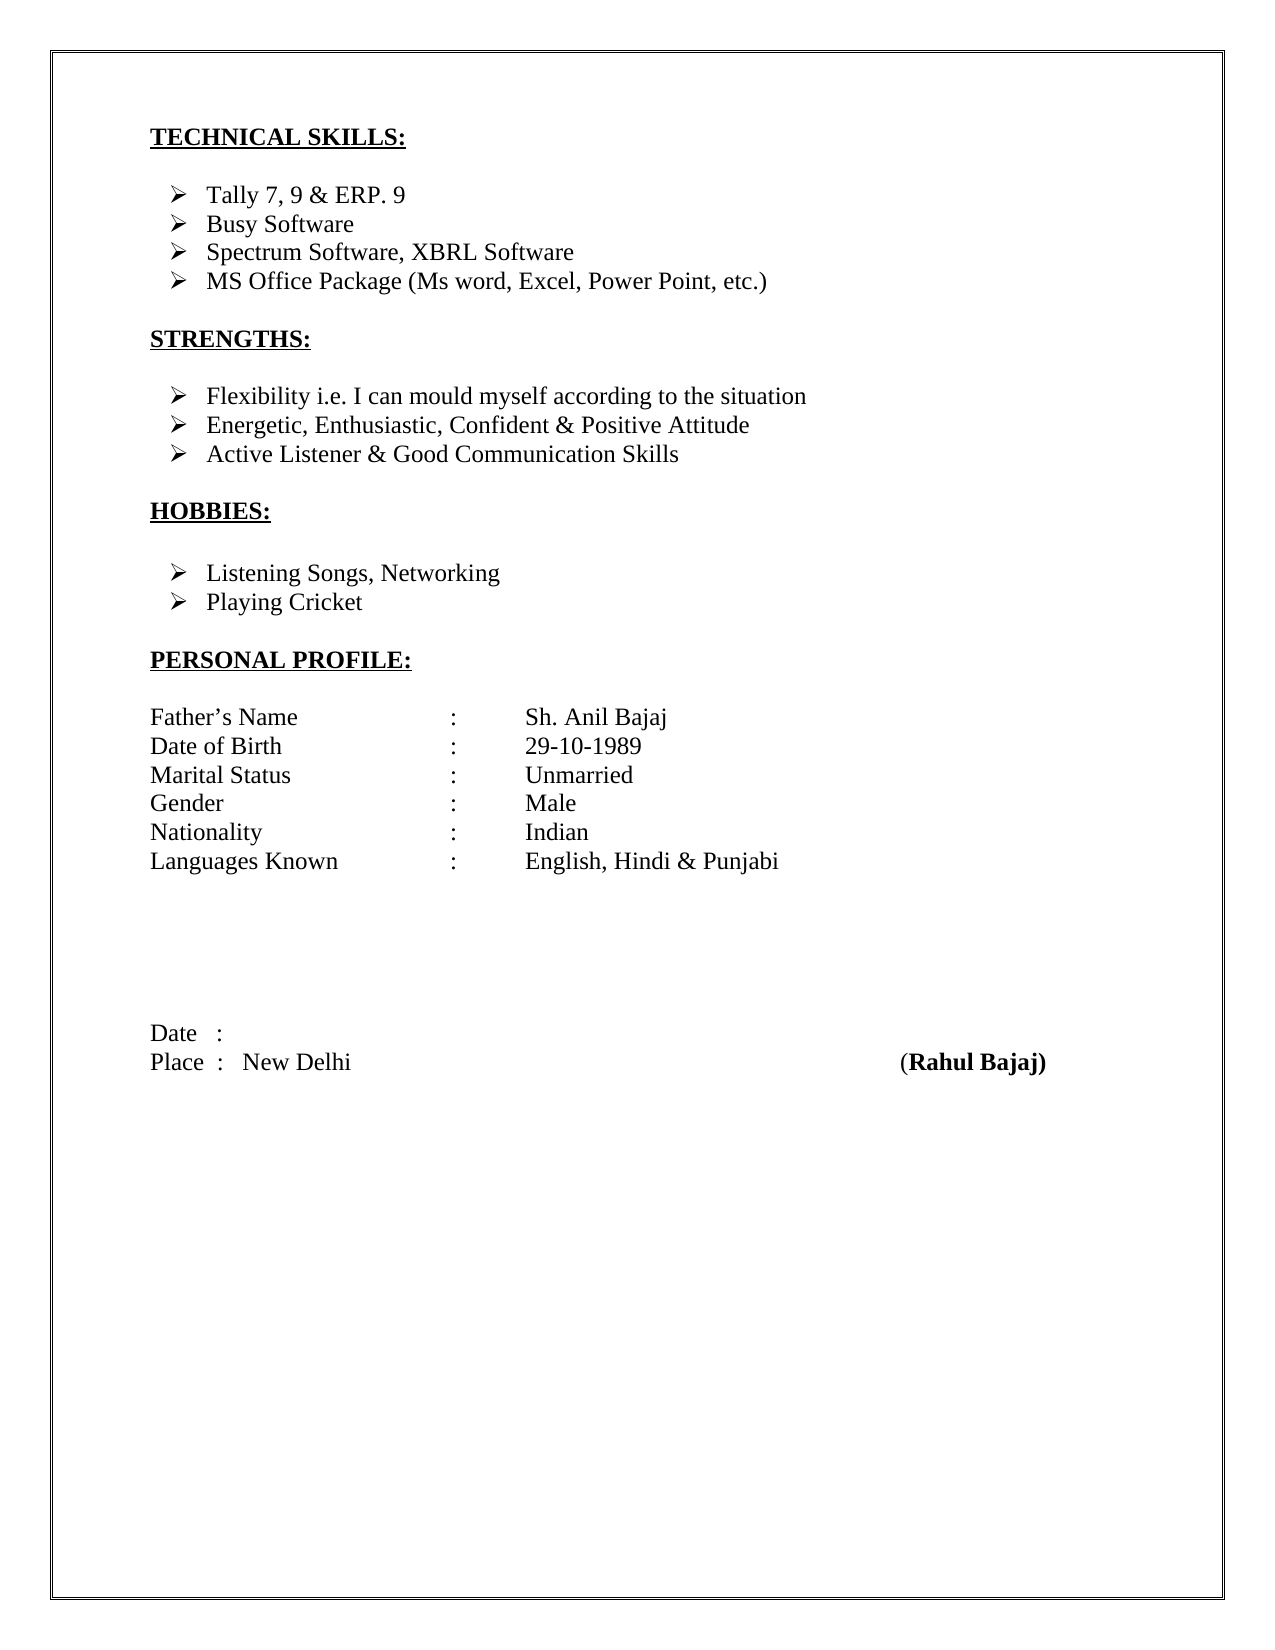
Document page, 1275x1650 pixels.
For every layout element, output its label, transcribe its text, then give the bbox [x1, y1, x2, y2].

text PERSONAL PROFILE: [75, 645, 1162, 673]
text Marital Status : Unmarried [150, 760, 1162, 788]
text Father’s Name : Sh. Anil Bajaj [75, 702, 1162, 731]
list Listening Songs, Networking [169, 558, 1162, 587]
list Tally 7, 9 & ERP. 9 [169, 180, 1162, 209]
text STRENGTHS: [75, 324, 1162, 352]
text Nationality : Indian [150, 817, 1162, 846]
text Languages Known : English, Hindi & Punjabi [150, 846, 1162, 875]
list MS Office Package (Ms word, Excel, Power Point, etc.) [169, 266, 1162, 295]
text TECHNICAL SKILLS: [75, 122, 1162, 151]
text Gender : Male [150, 788, 1162, 817]
list Energetic, Enthusiastic, Confident & Positive Attitude [169, 410, 1162, 439]
list Flexibility i.e. I can mould myself according to the situation [169, 381, 1162, 410]
list Spectrum Software, XBRL Software [169, 237, 1162, 266]
subtitle Place : New Delhi (Rahul Bajaj) [150, 1047, 1162, 1076]
text Date of Birth : 29-10-1989 [150, 731, 1162, 760]
list Active Listener & Good Communication Skills [169, 439, 1162, 467]
list Playing Cricket [169, 587, 1162, 616]
text Date : [150, 1018, 1162, 1047]
text HOBBIES: [75, 496, 1162, 525]
list Busy Software [169, 209, 1162, 237]
